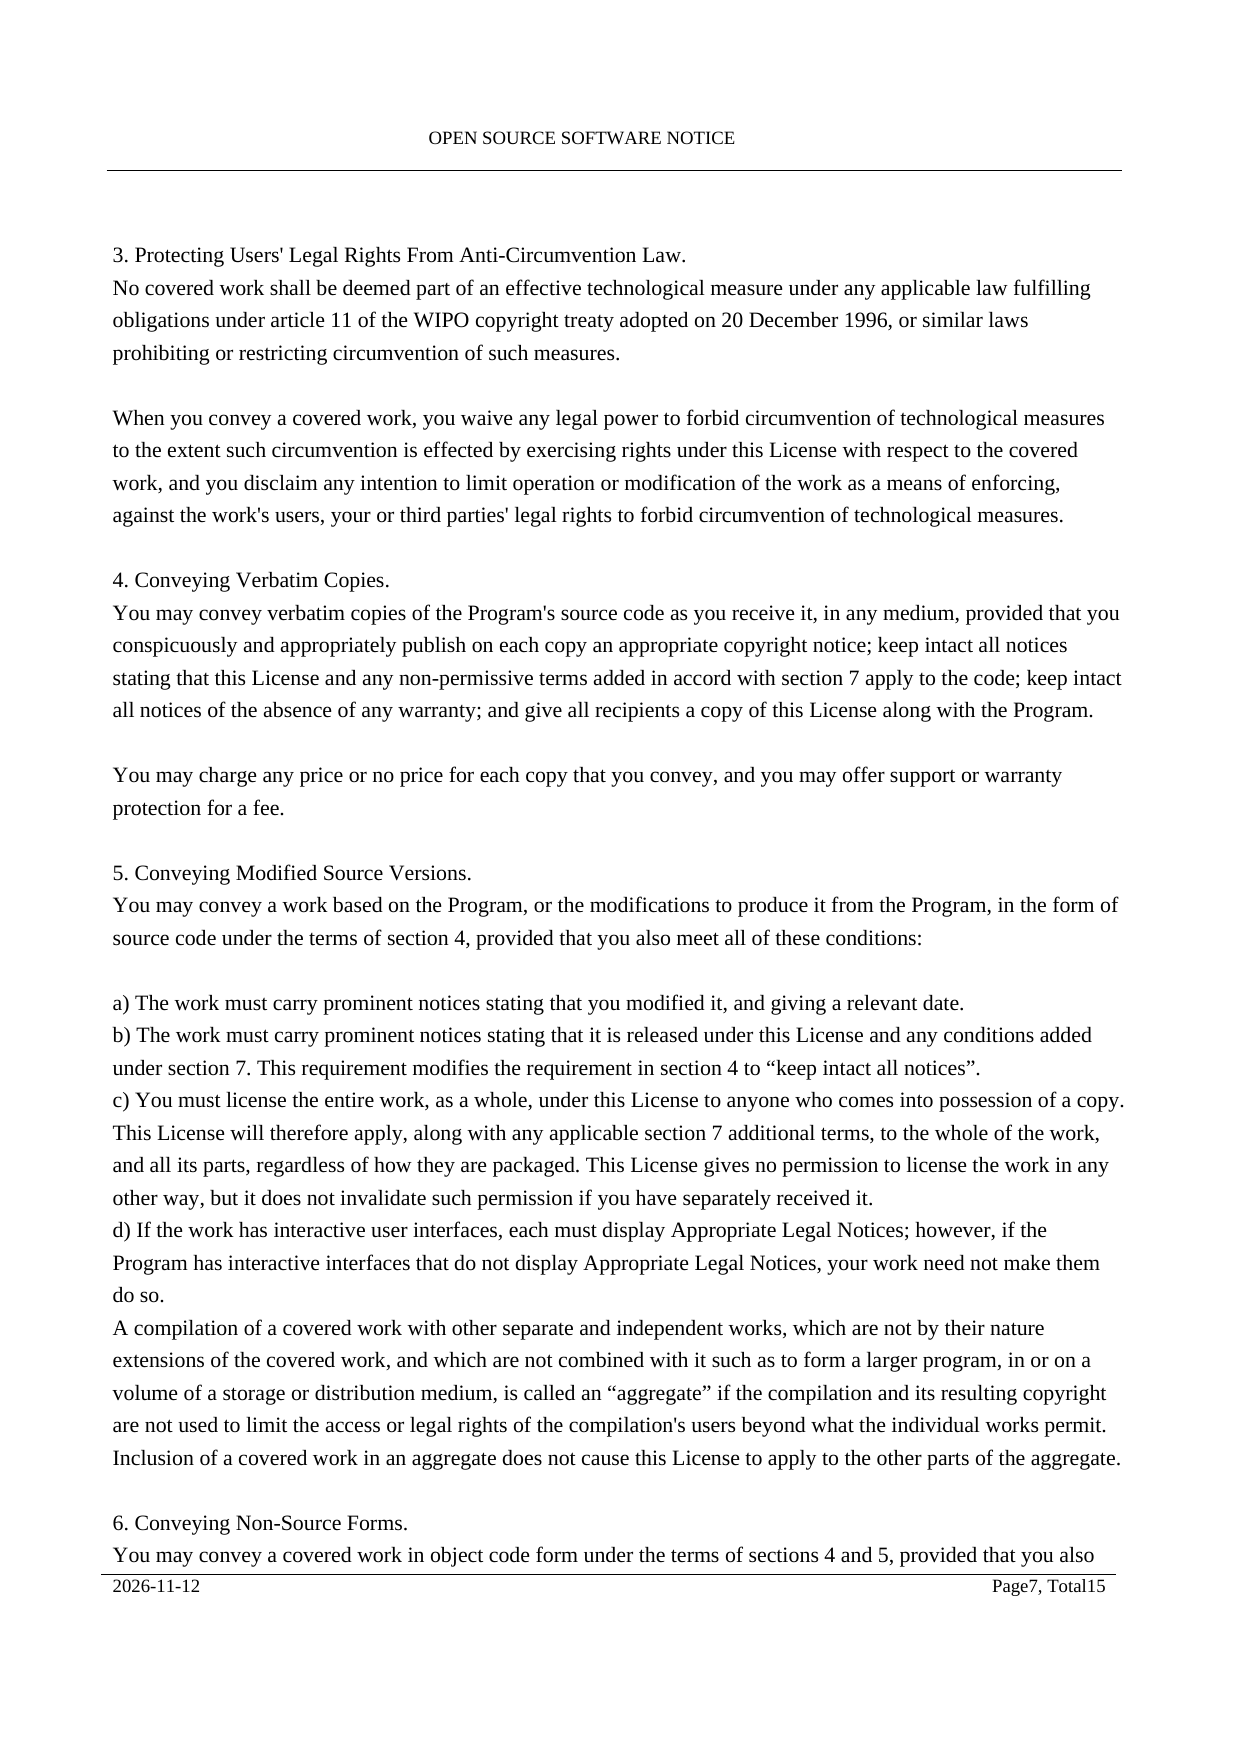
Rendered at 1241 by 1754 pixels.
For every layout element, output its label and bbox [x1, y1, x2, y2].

text [112, 206, 1128, 1571]
